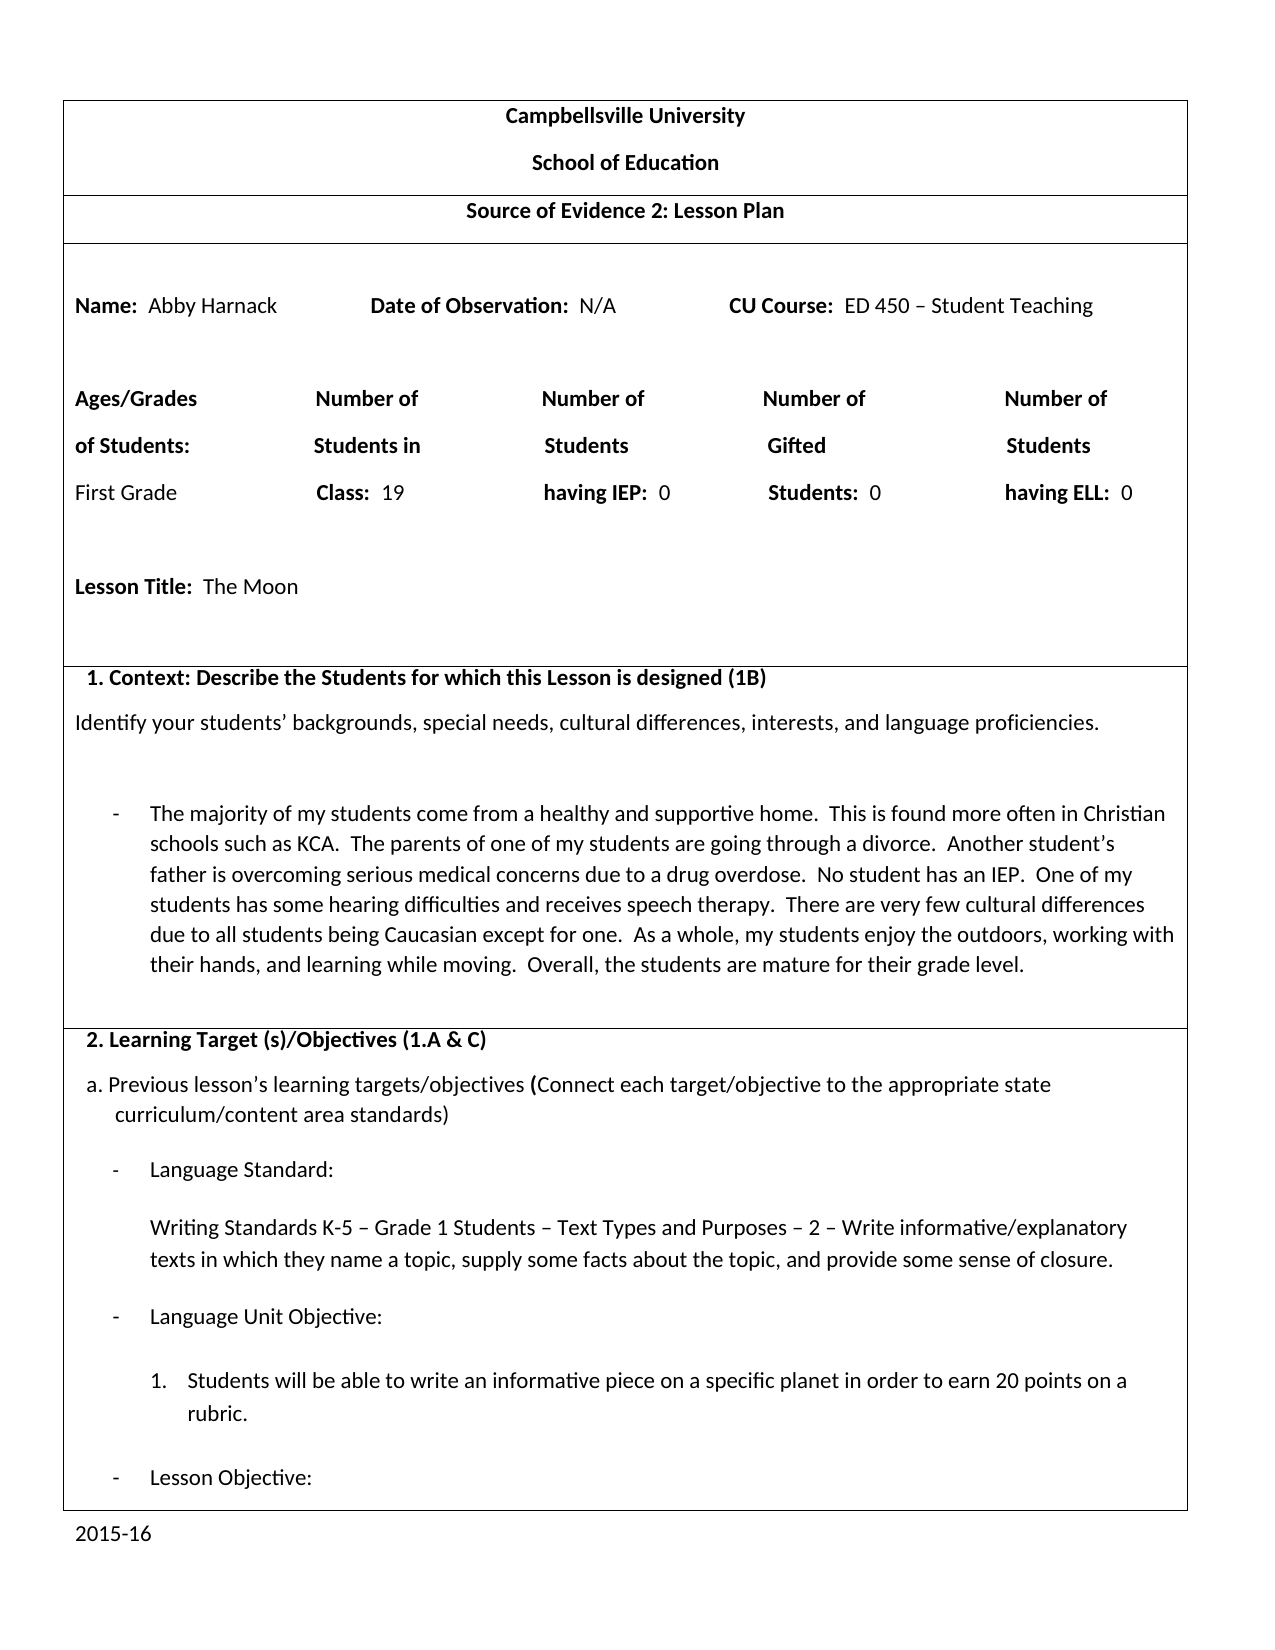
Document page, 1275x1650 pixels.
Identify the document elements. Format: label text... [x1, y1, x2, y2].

table_cell Name: Abby Harnack Date of Observation: N/A CU Course: ED 450 – Student Teaching Ages/Grades Number of Number of Number of Number of of Students: Students in Students Gifted Students First Grade Class: 19 having IEP: 0 Students: 0 having ELL: 0 Lesson Title: The Moon [64, 244, 1187, 666]
table_header Campbellsville University School of Education [64, 101, 1187, 195]
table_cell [64, 1029, 1187, 1510]
table_cell Source of Evidence 2: Lesson Plan [64, 196, 1187, 243]
table_cell 1. Context: Describe the Students for which this Lesson is designed (1B) Identify your students’ backgrounds, special needs, cultural differences, interests, and language proficiencies. The majority of my students come from a healthy and supportive home. This is found more often in Christian schools such as KCA. The parents of one of my students are going through a divorce. Another student’s father is overcoming serious medical concerns due to a drug overdose. No student has an IEP. One of my students has some hearing difficulties and receives speech therapy. There are very few cultural differences due to all students being Caucasian except for one. As a whole, my students enjoy the outdoors, working with their hands, and learning while moving. Overall, the students are mature for their grade level. [64, 667, 1187, 1027]
